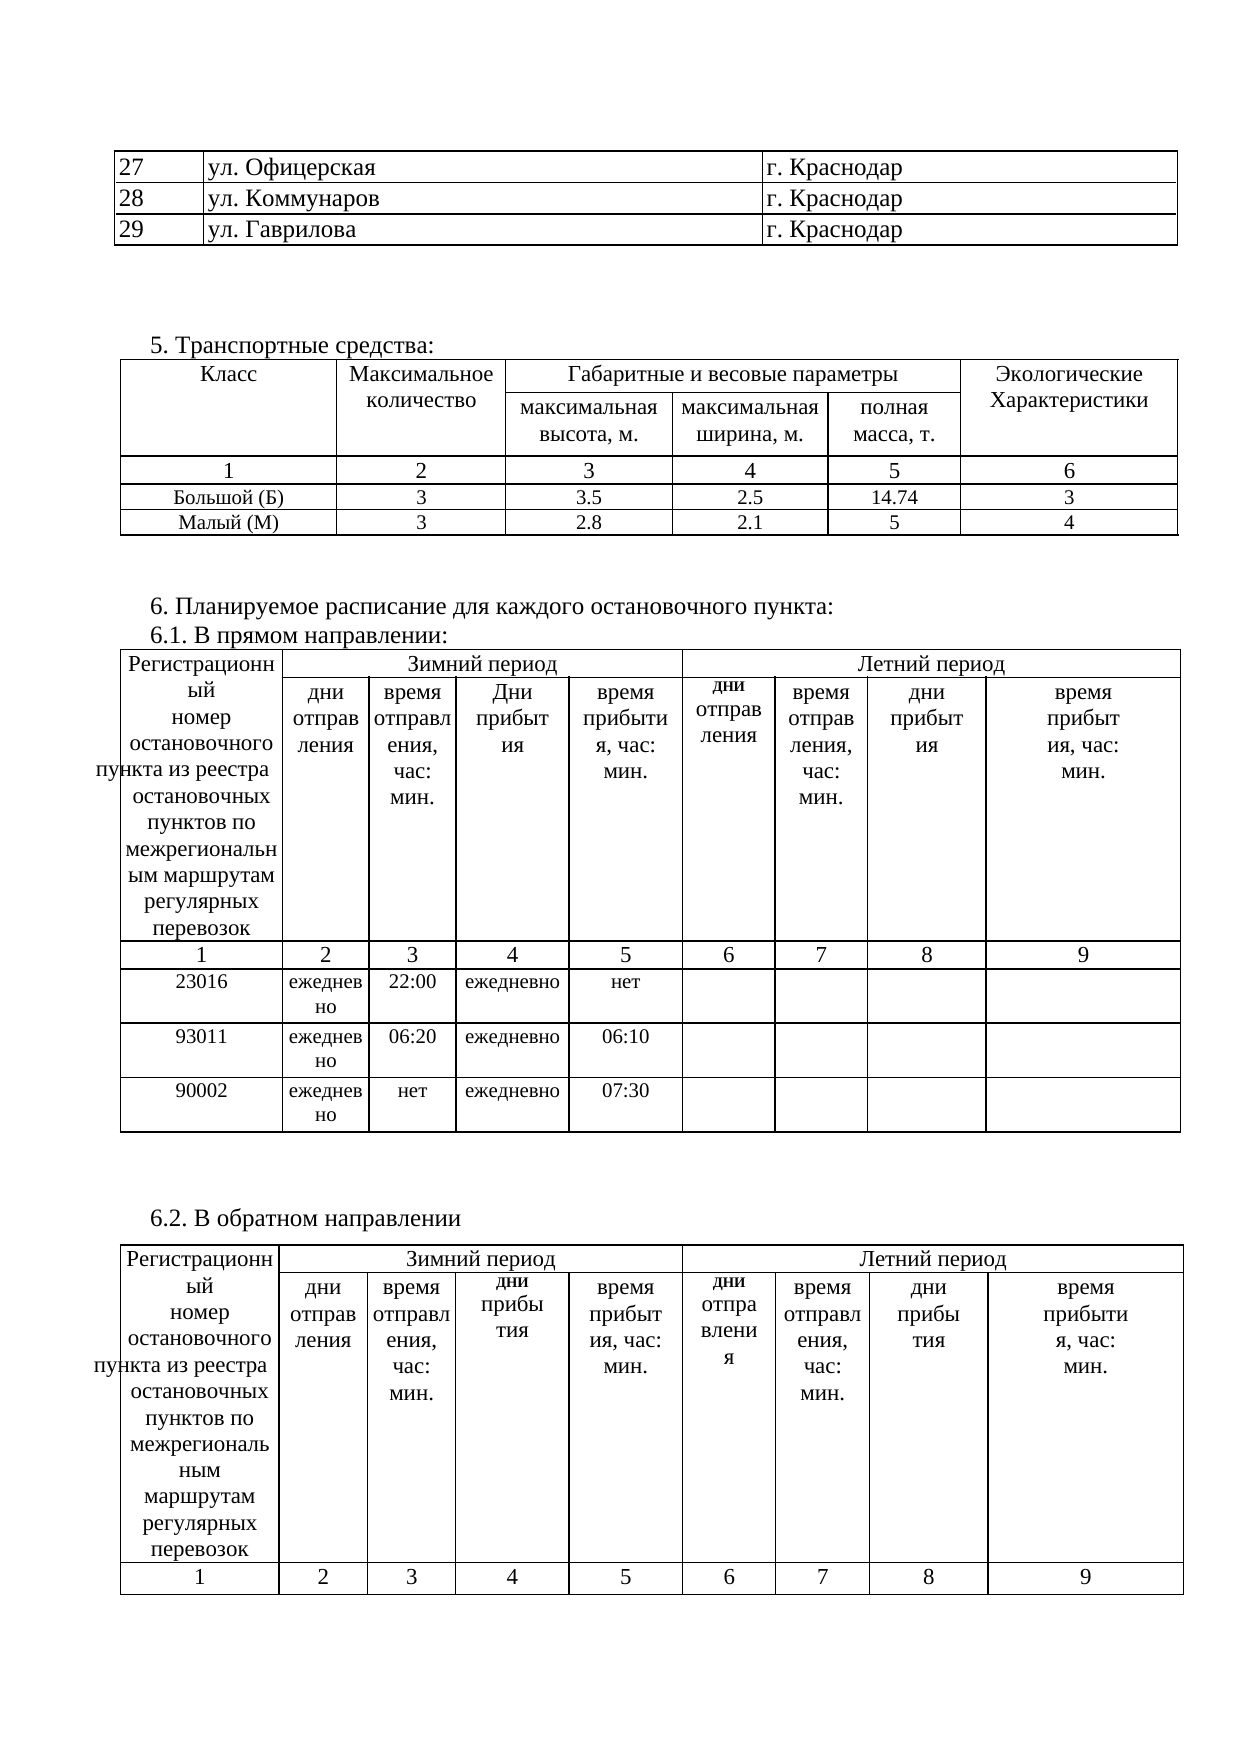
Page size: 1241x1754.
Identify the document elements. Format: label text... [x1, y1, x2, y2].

table_header Летний период [683, 650, 1180, 676]
table_cell [683, 970, 774, 1022]
table_cell [868, 1078, 985, 1131]
table_cell 14.74 [829, 485, 960, 509]
table_cell 22:00 [370, 970, 455, 1022]
table_cell ДНИ отпра влени я [683, 1273, 775, 1562]
text 6.1. В прямом направлении: [150, 620, 1090, 648]
table_cell Дни прибыт ия [457, 678, 568, 940]
table_cell Малый (М) [121, 510, 336, 534]
table_cell ежедневно [457, 970, 568, 1022]
table_cell ул. Офицерская [204, 152, 762, 181]
table_header Зимний период [283, 650, 682, 676]
table_cell 5 [829, 510, 960, 534]
table_cell время отправл ения, час: мин. [776, 1273, 869, 1562]
table_cell [987, 1078, 1180, 1131]
table_cell [868, 970, 985, 1022]
table_cell максимальная ширина, м. [673, 393, 827, 455]
table_cell 6 [683, 1563, 775, 1593]
table_cell г. Краснодар [763, 181, 1177, 213]
table_cell ежедневно [283, 970, 368, 1022]
table_cell 1 [121, 942, 282, 968]
table_cell [987, 970, 1180, 1022]
table_cell ежедневно [457, 1024, 568, 1077]
table_cell нет [370, 1078, 455, 1131]
table_cell [776, 970, 867, 1022]
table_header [121, 1246, 278, 1562]
table_cell дни отправ ления [283, 678, 368, 940]
table_cell 8 [868, 942, 985, 968]
table_cell дни прибы тия [870, 1273, 987, 1562]
text 5. Транспортные средства: [150, 330, 1090, 358]
table_cell 93011 [121, 1024, 282, 1077]
table_cell ДНИ прибы тия [456, 1273, 568, 1562]
table_cell время прибыти я, час: мин. [989, 1273, 1183, 1562]
table_cell [776, 1078, 867, 1131]
table_cell 29 [115, 214, 203, 244]
table_cell 5 [829, 457, 960, 483]
table_cell максимальная высота, м. [506, 393, 672, 455]
table_cell 2 [337, 457, 505, 483]
table_cell ежедневно [283, 1078, 368, 1131]
table_cell время отправл ения, час: мин. [368, 1273, 455, 1562]
text 6.2. В обратном направлении [150, 1203, 1090, 1231]
table_header Регистрационный номер остановочного пункта из реестра остановочных пунктов по межрегиональным маршрутам регулярных перевозок [121, 650, 282, 940]
table_cell 9 [989, 1563, 1183, 1593]
table_cell дни прибыт ия [868, 678, 985, 940]
table_cell 1 [121, 457, 336, 483]
text 6. Планируемое расписание для каждого остановочного пункта: [150, 591, 1090, 620]
table_cell 1 [121, 1563, 278, 1593]
table_cell [987, 1024, 1180, 1077]
table_cell 07:30 [570, 1078, 682, 1131]
table_cell 7 [776, 942, 867, 968]
table_cell 4 [961, 510, 1177, 534]
table_cell [868, 1024, 985, 1077]
table_cell 3 [961, 485, 1177, 509]
table_cell 2.5 [673, 485, 827, 509]
table_cell ул. Гаврилова [204, 215, 762, 244]
table_header Экологические Характеристики [961, 360, 1177, 455]
table_cell ежедневно [283, 1024, 368, 1077]
table_cell 3 [337, 510, 505, 534]
table_cell 6 [683, 942, 774, 968]
table_cell 3 [368, 1563, 455, 1593]
table_header Максимальное количество [337, 360, 505, 455]
table_cell 3 [337, 485, 505, 509]
table_cell [683, 1024, 774, 1077]
table_cell 4 [456, 1563, 568, 1593]
table_cell 5 [570, 942, 682, 968]
table_cell 2 [283, 942, 368, 968]
table_cell 2.1 [673, 510, 827, 534]
table_cell полная масса, т. [829, 393, 960, 455]
table_cell 9 [987, 942, 1180, 968]
table_header Габаритные и весовые параметры [506, 360, 960, 392]
table_cell ДНИ отправ ления [683, 678, 774, 940]
table_cell 7 [776, 1563, 869, 1593]
table_cell время прибыт ия, час: мин. [570, 1273, 682, 1562]
table_cell Большой (Б) [121, 485, 336, 509]
table_cell время отправ ления, час: мин. [776, 678, 867, 940]
table_cell 2.8 [506, 510, 672, 534]
table_cell 2 [280, 1563, 367, 1593]
table_cell [683, 1078, 774, 1131]
table_header Летний период [683, 1246, 1183, 1272]
table_cell 3 [506, 457, 672, 483]
table_cell 90002 [121, 1078, 282, 1131]
table_cell 3.5 [506, 485, 672, 509]
table_cell 27 [115, 152, 203, 181]
table_cell ежедневно [457, 1078, 568, 1131]
table_cell 28 [115, 183, 203, 213]
table_cell 6 [961, 457, 1177, 483]
table_cell дни отправ ления [280, 1273, 367, 1562]
table_cell нет [570, 970, 682, 1022]
table_cell 06:20 [370, 1024, 455, 1077]
table_cell время прибыти я, час: мин. [570, 678, 682, 940]
table_cell г. Краснодар [763, 152, 1177, 181]
table_cell ул. Коммунаров [204, 183, 762, 213]
table_cell 06:10 [570, 1024, 682, 1077]
table_cell время отправл ения, час: мин. [370, 678, 455, 940]
table_cell 8 [870, 1563, 987, 1593]
table_cell 5 [570, 1563, 682, 1593]
table_cell 4 [673, 457, 827, 483]
table_cell [776, 1024, 867, 1077]
table_header Зимний период [280, 1246, 682, 1272]
table_cell время прибыт ия, час: мин. [987, 678, 1180, 940]
table_cell 4 [457, 942, 568, 968]
table_cell 23016 [121, 970, 282, 1022]
table_cell 3 [370, 942, 455, 968]
table_header Класс [121, 360, 336, 455]
table_cell г. Краснодар [763, 213, 1177, 244]
